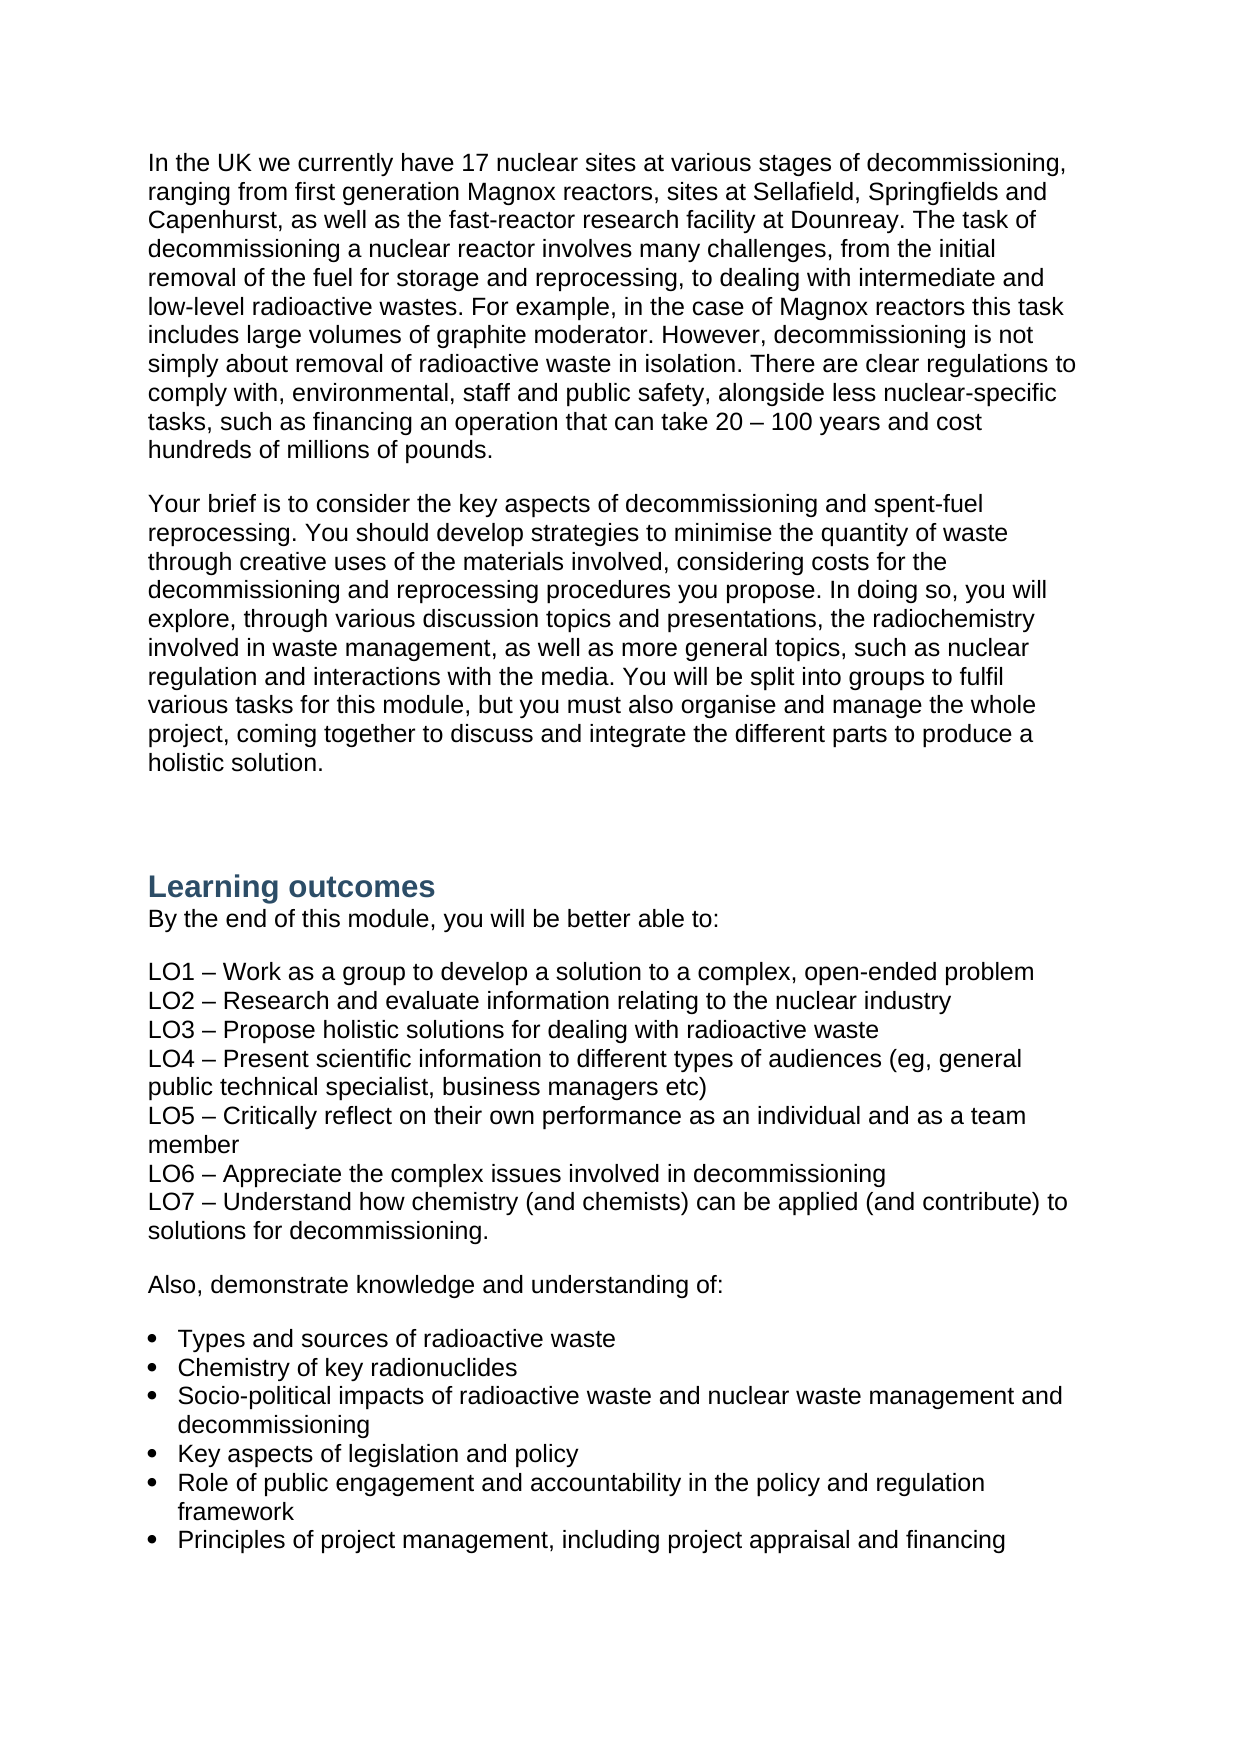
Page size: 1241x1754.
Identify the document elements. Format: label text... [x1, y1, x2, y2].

text LO1 – Work as a group to develop a solution to a complex, open-ended problem LO2 – Research and evaluate information relating to the nuclear industry LO3 – Propose holistic solutions for dealing with radioactive waste LO4 – Present scientific information to different types of audiences (eg, general public technical specialist, business managers etc) LO5 – Critically reflect on their own performance as an individual and as a team member LO6 – Appreciate the complex issues involved in decommissioning LO7 – Understand how chemistry (and chemists) can be applied (and contribute) to solutions for decommissioning. [148, 957, 1092, 1245]
text Key aspects of legislation and policy [148, 1439, 1092, 1468]
text Also, demonstrate knowledge and understanding of: [148, 1270, 1092, 1299]
text By the end of this module, you will be better able to: [148, 904, 1092, 932]
text Socio-political impacts of radioactive waste and nuclear waste management and decommissioning [148, 1381, 1092, 1439]
text Your brief is to consider the key aspects of decommissioning and spent-fuel reprocessing. You should develop strategies to minimise the quantity of waste through creative uses of the materials involved, considering costs for the decommissioning and reprocessing procedures you propose. In doing so, you will explore, through various discussion topics and presentations, the radiochemistry involved in waste management, as well as more general topics, such as nuclear regulation and interactions with the media. You will be split into groups to fulfil various tasks for this module, but you must also organise and manage the whole project, coming together to discuss and integrate the different parts to produce a holistic solution. [148, 489, 1092, 776]
text Role of public engagement and accountability in the policy and regulation framework [148, 1468, 1092, 1525]
text Types and sources of radioactive waste [148, 1324, 1092, 1352]
text Principles of project management, including project appraisal and financing [148, 1525, 1092, 1554]
text Chemistry of key radionuclides [148, 1352, 1092, 1381]
subtitle Learning outcomes [148, 868, 1092, 904]
text In the UK we currently have 17 nuclear sites at various stages of decommissioning, ranging from first generation Magnox reactors, sites at Sellafield, Springfields and Capenhurst, as well as the fast-reactor research facility at Dounreay. The task of decommissioning a nuclear reactor involves many challenges, from the initial removal of the fuel for storage and reprocessing, to dealing with intermediate and low-level radioactive wastes. For example, in the case of Magnox reactors this task includes large volumes of graphite moderator. However, decommissioning is not simply about removal of radioactive waste in isolation. There are clear regulations to comply with, environmental, staff and public safety, alongside less nuclear-specific tasks, such as financing an operation that can take 20 – 100 years and cost hundreds of millions of pounds. [148, 148, 1092, 464]
